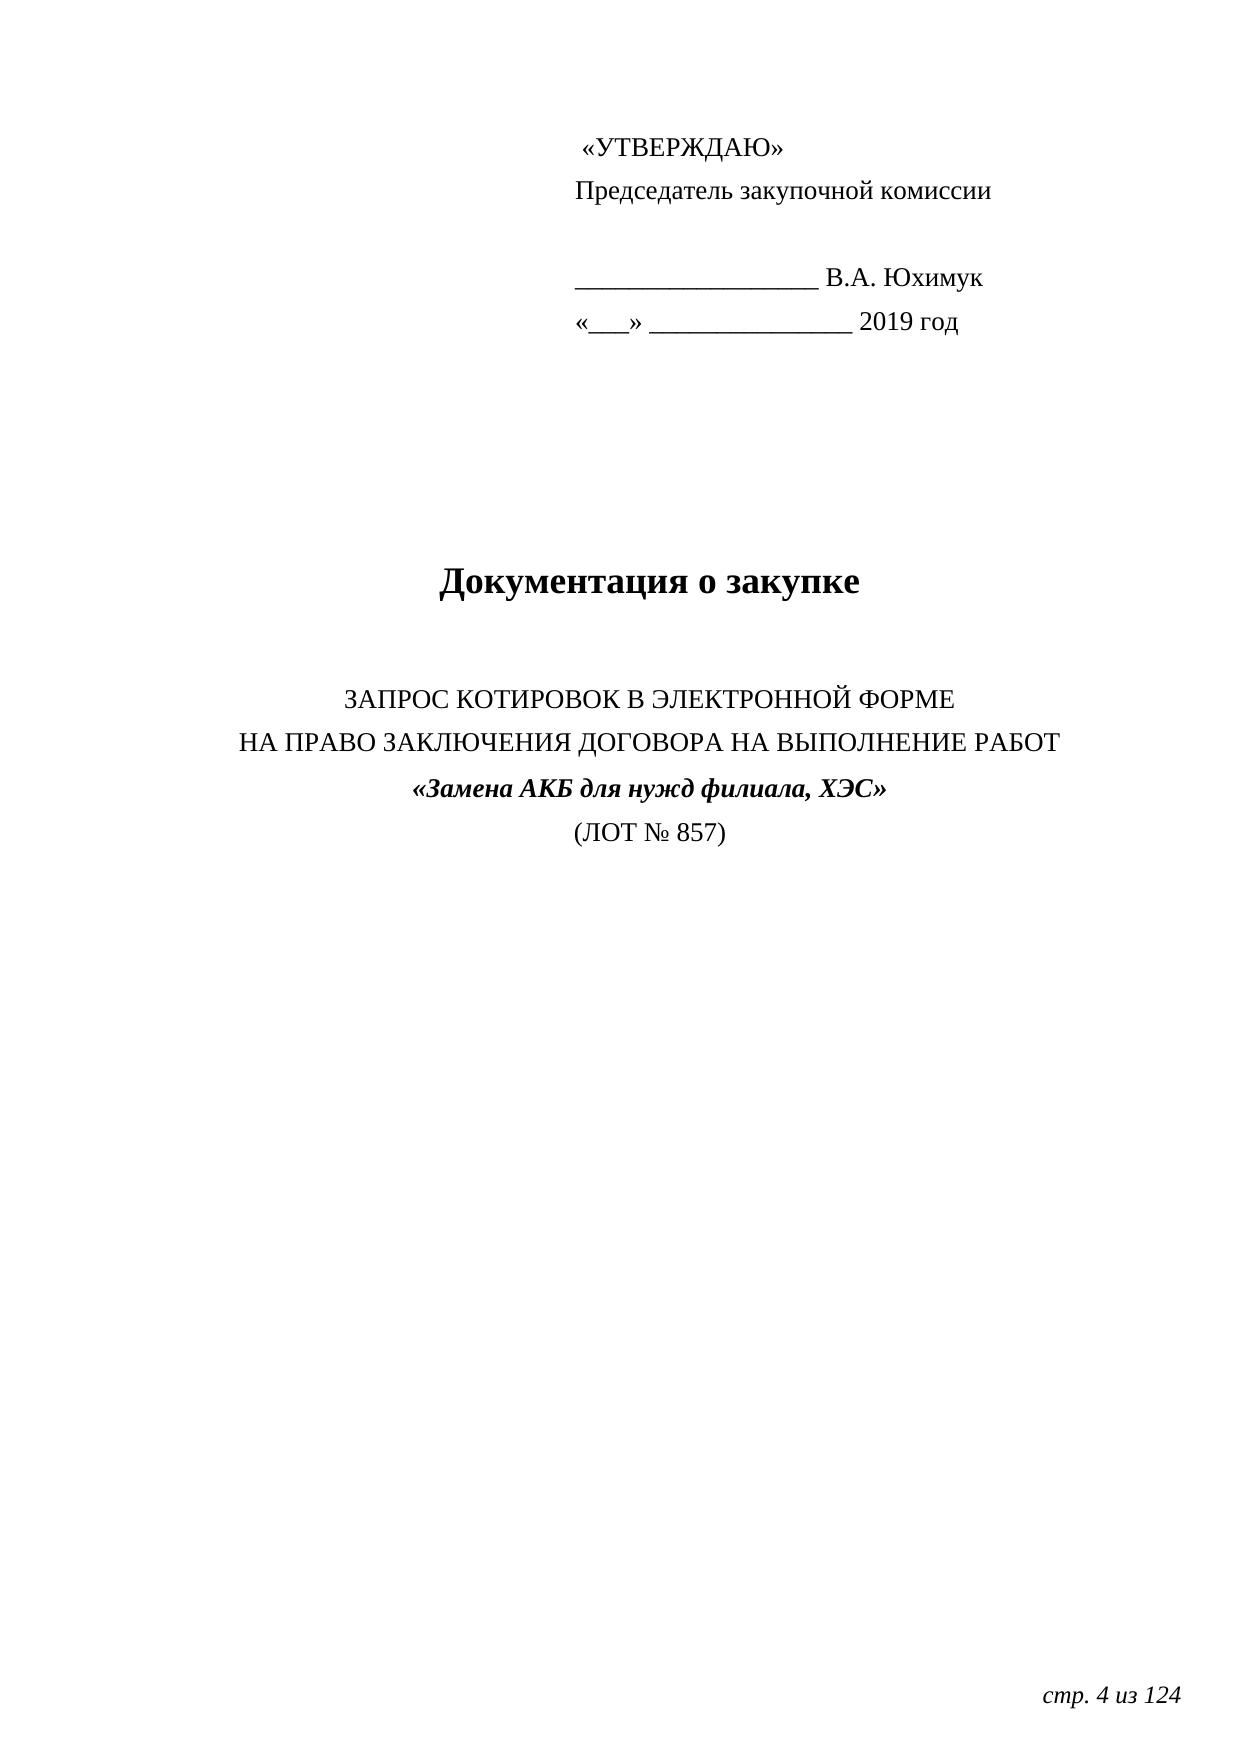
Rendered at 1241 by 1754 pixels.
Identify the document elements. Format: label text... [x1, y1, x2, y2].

text «___» _______________ 2019 год [575, 305, 1181, 336]
text НА ПРАВО ЗАКЛЮЧЕНИЯ ДОГОВОРА НА ВЫПОЛНЕНИЕ РАБОТ [118, 726, 1181, 758]
text (ЛОТ № 857) [118, 816, 1181, 847]
text Председатель закупочной комиссии [575, 174, 1181, 205]
text «Замена АКБ для нужд филиала, ХЭС» [118, 770, 1181, 804]
text __________________ В.А. Юхимук [575, 262, 1181, 293]
text Документация о закупке [118, 558, 1181, 602]
text ЗАПРОС КОТИРОВОК В ЭЛЕКТРОННОЙ ФОРМЕ [118, 683, 1181, 714]
text «УТВЕРЖДАЮ» [575, 131, 1181, 162]
